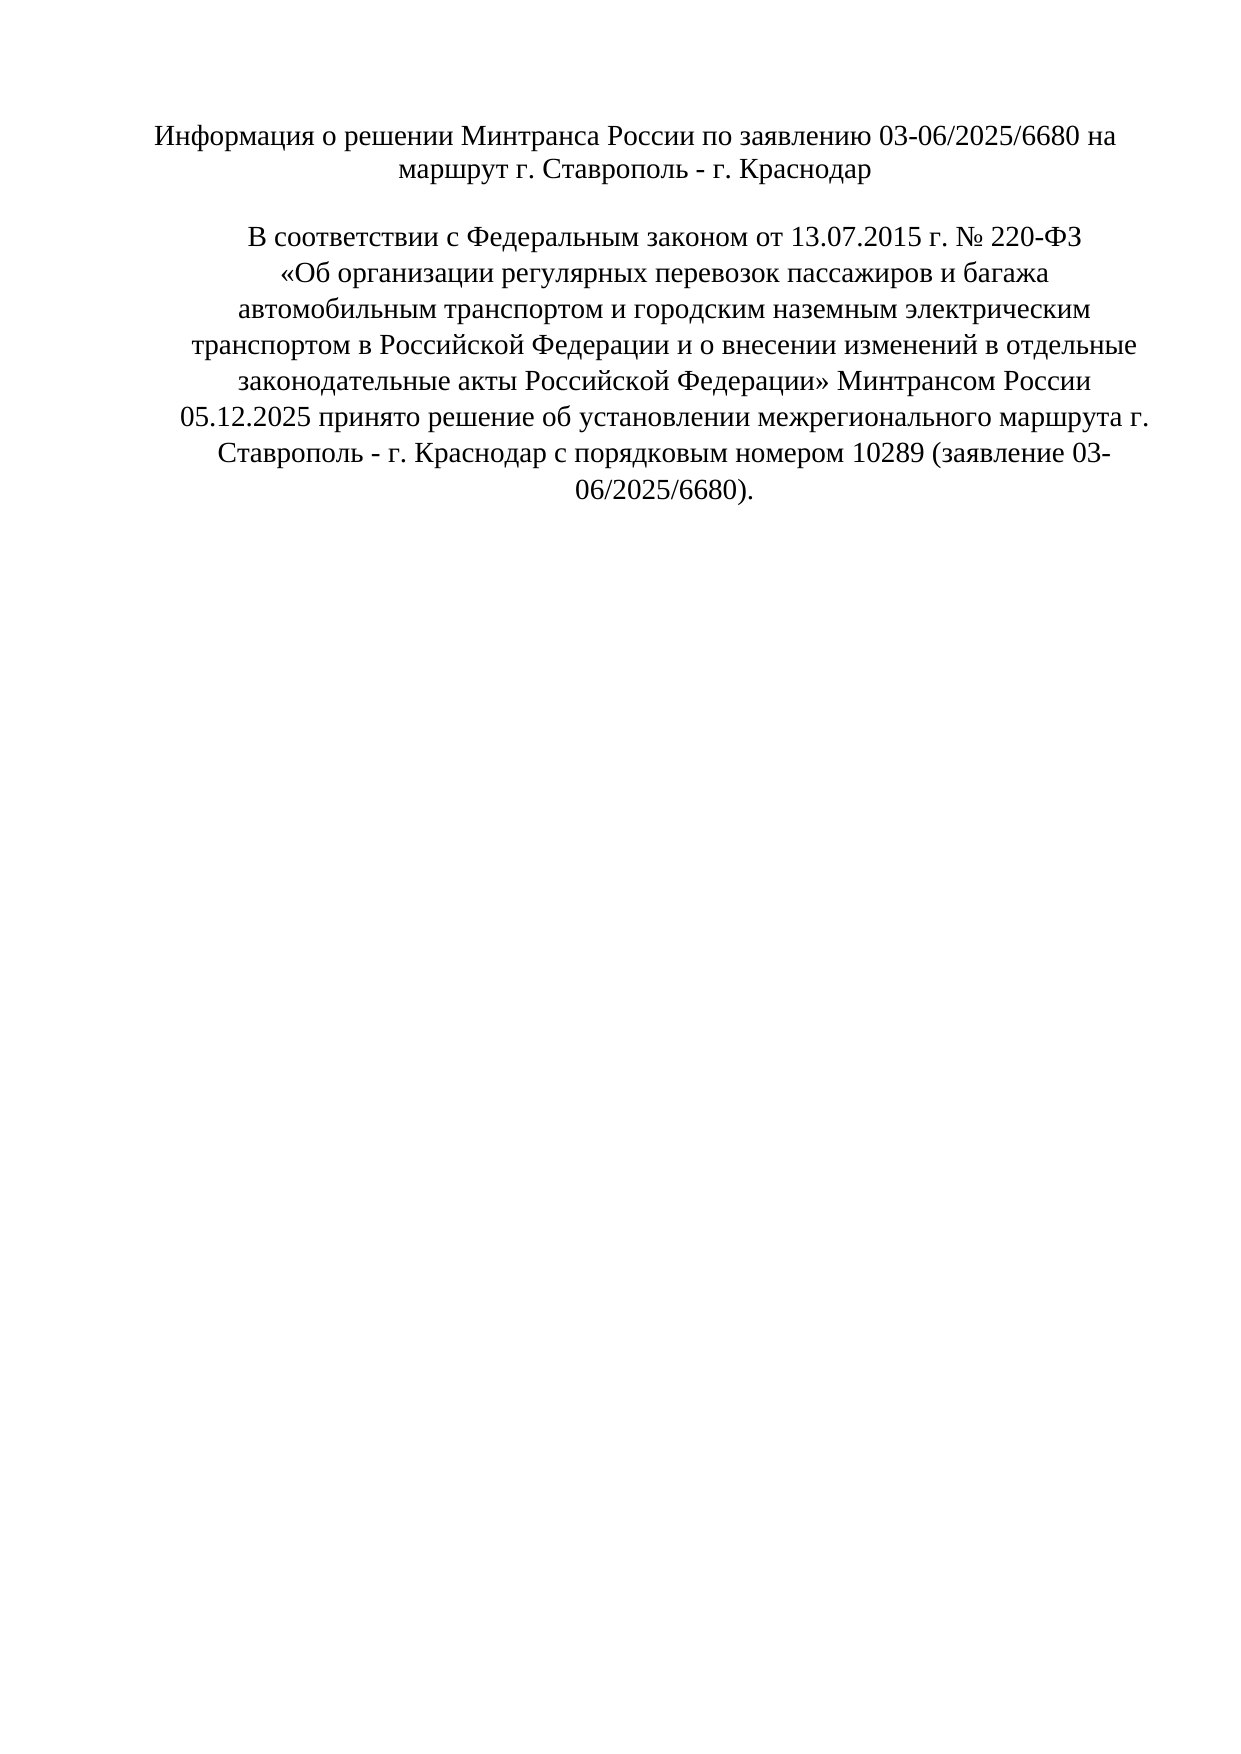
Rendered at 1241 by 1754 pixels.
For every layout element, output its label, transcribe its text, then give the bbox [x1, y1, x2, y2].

text Информация о решении Минтранса России по заявлению 03-06/2025/6680 на маршрут г. Ставрополь - г. Краснодар [118, 118, 1152, 185]
text В соответствии с Федеральным законом от 13.07.2015 г. № 220-ФЗ «Об организации регулярных перевозок пассажиров и багажа автомобильным транспортом и городским наземным электрическим транспортом в Российской Федерации и о внесении изменений в отдельные законодательные акты Российской Федерации» Минтрансом России 05.12.2025 принято решение об установлении межрегионального маршрута г. Ставрополь - г. Краснодар с порядковым номером 10289 (заявление 03-06/2025/6680). [177, 219, 1152, 505]
